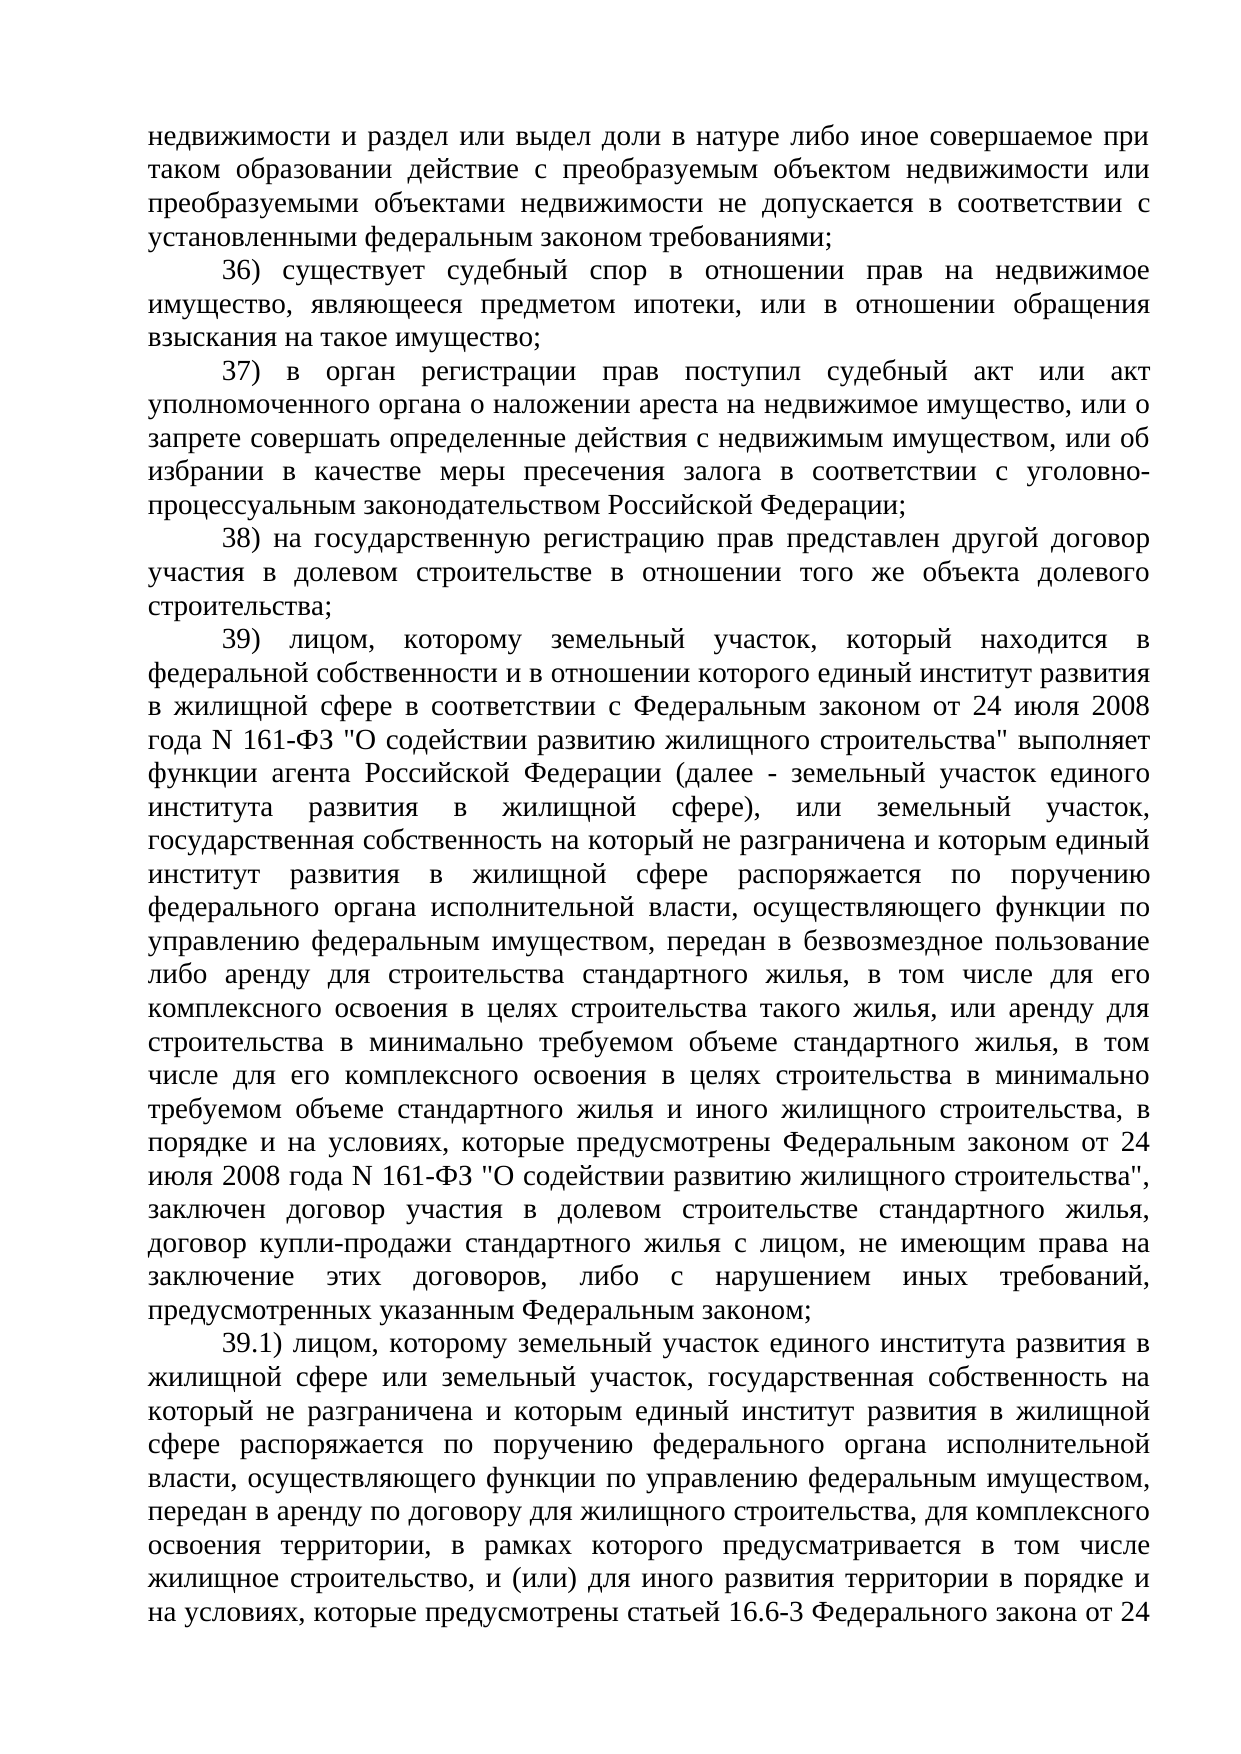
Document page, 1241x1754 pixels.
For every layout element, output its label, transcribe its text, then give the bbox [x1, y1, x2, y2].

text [148, 1326, 1151, 1627]
text 38) на государственную регистрацию прав представлен другой договор участия в долевом строительстве в отношении того же объекта долевого строительства; [148, 521, 1151, 621]
text 37) в орган регистрации прав поступил судебный акт или акт уполномоченного органа о наложении ареста на недвижимое имущество, или о запрете совершать определенные действия с недвижимым имуществом, или об избрании в качестве меры пресечения залога в соответствии с уголовно-процессуальным законодательством Российской Федерации; [148, 353, 1151, 521]
text 39) лицом, которому земельный участок, который находится в федеральной собственности и в отношении которого единый институт развития в жилищной сфере в соответствии с Федеральным законом от 24 июля 2008 года N 161-ФЗ "О содействии развитию жилищного строительства" выполняет функции агента Российской Федерации (далее - земельный участок единого института развития в жилищной сфере), или земельный участок, государственная собственность на который не разграничена и которым единый институт развития в жилищной сфере распоряжается по поручению федерального органа исполнительной власти, осуществляющего функции по управлению федеральным имуществом, передан в безвозмездное пользование либо аренду для строительства стандартного жилья, в том числе для его комплексного освоения в целях строительства такого жилья, или аренду для строительства в минимально требуемом объеме стандартного жилья, в том числе для его комплексного освоения в целях строительства в минимально требуемом объеме стандартного жилья и иного жилищного строительства, в порядке и на условиях, которые предусмотрены Федеральным законом от 24 июля 2008 года N 161-ФЗ "О содействии развитию жилищного строительства", заключен договор участия в долевом строительстве стандартного жилья, договор купли-продажи стандартного жилья с лицом, не имеющим права на заключение этих договоров, либо с нарушением иных требований, предусмотренных указанным Федеральным законом; [148, 621, 1151, 1326]
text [148, 118, 1151, 252]
text 36) существует судебный спор в отношении прав на недвижимое имущество, являющееся предметом ипотеки, или в отношении обращения взыскания на такое имущество; [148, 252, 1151, 353]
